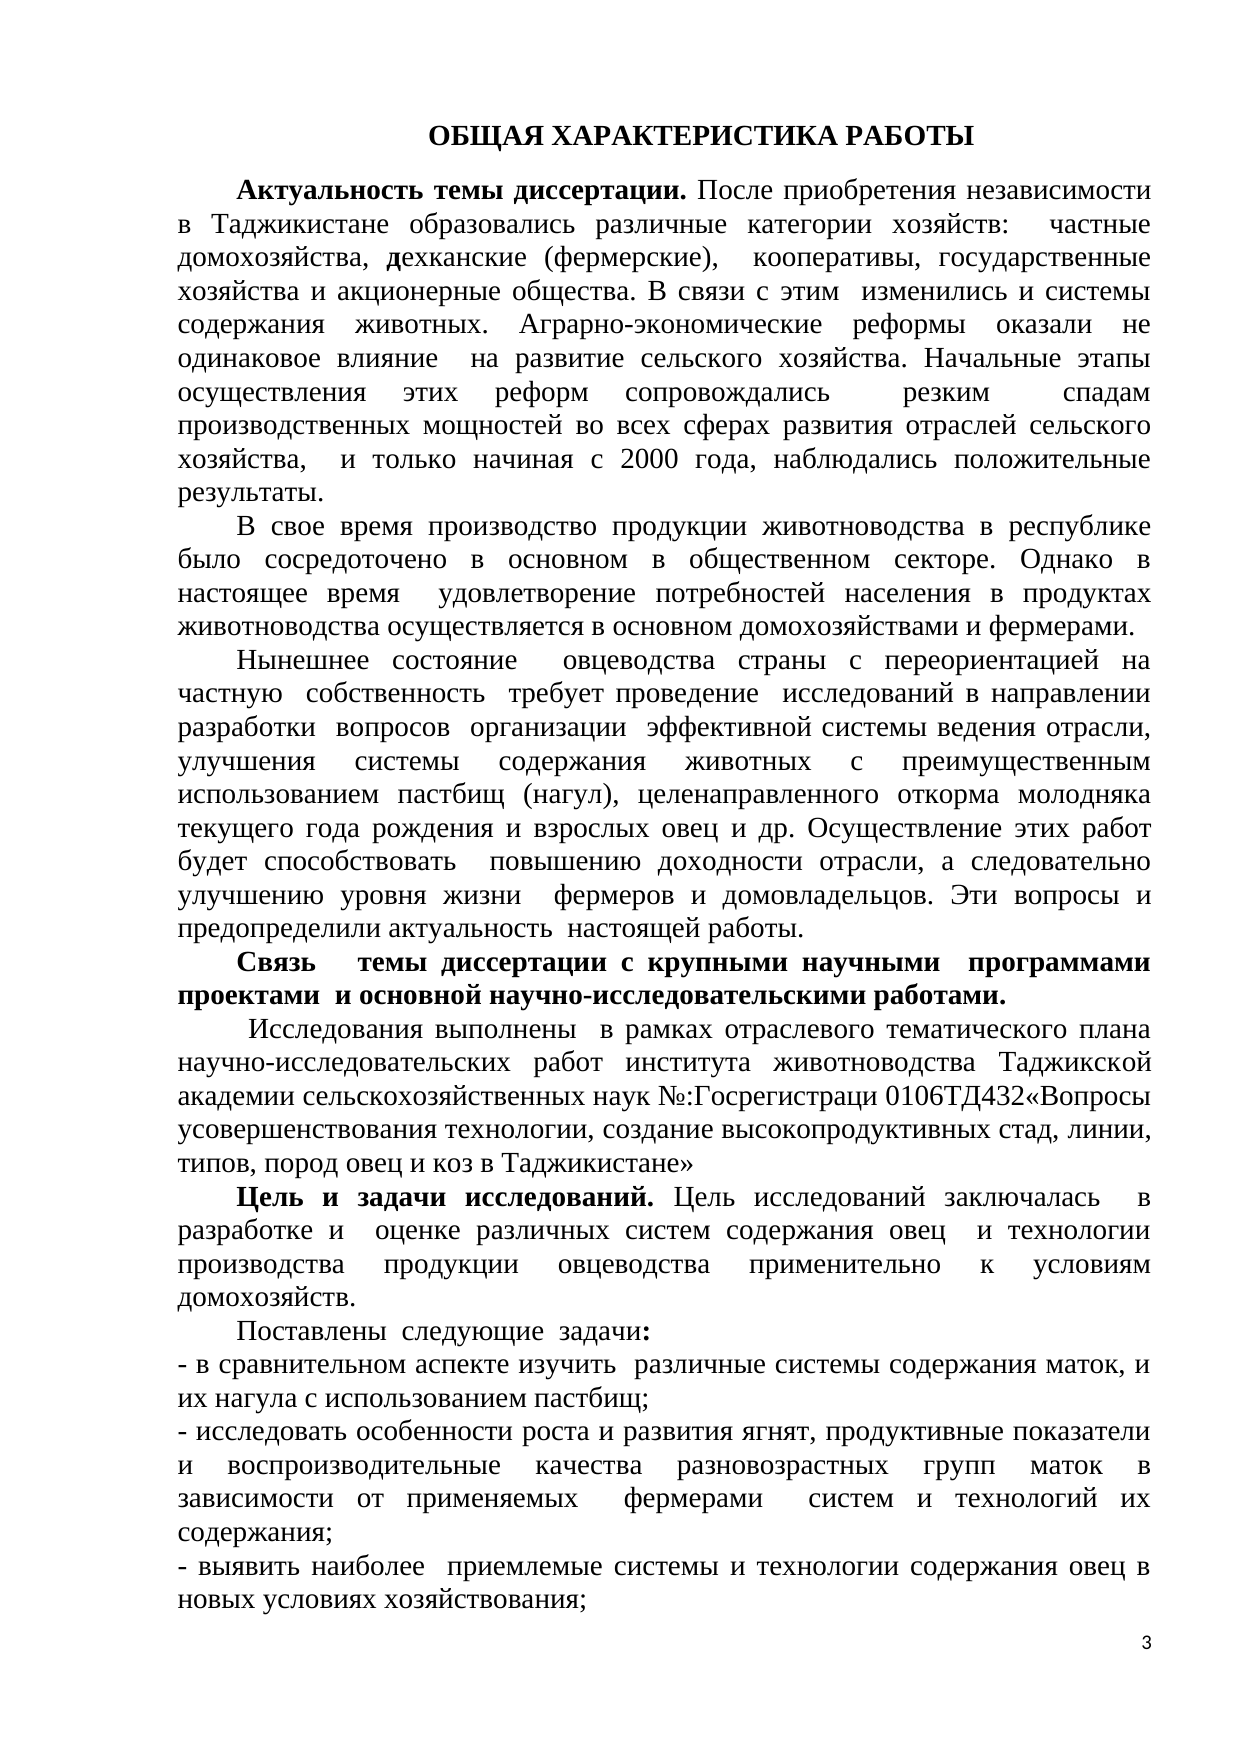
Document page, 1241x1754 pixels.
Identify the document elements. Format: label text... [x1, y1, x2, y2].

text Исследования выполнены в рамках отраслевого тематического плана научно-исследовательских работ института животноводства Таджикской академии сельскохозяйственных наук №:Госрегистраци 0106ТД432«Вопросы усовершенствования технологии, создание высокопродуктивных стад, линии, типов, пород овец и коз в Таджикистане» [177, 1011, 1152, 1179]
text ОБЩАЯ ХАРАКТЕРИСТИКА РАБОТЫ [177, 118, 1152, 152]
text - в сравнительном аспекте изучить различные системы содержания маток, и их нагула с использованием пастбищ; [177, 1346, 1152, 1413]
text Актуальность темы диссертации. После приобретения независимости в Таджикистане образовались различные категории хозяйств: частные домохозяйства, дехканские (фермерские), кооперативы, государственные хозяйства и акционерные общества. В связи с этим изменились и системы содержания животных. Аграрно-экономические реформы оказали не одинаковое влияние на развитие сельского хозяйства. Начальные этапы осуществления этих реформ сопровождались резким спадам производственных мощностей во всех сферах развития отраслей сельского хозяйства, и только начиная с 2000 года, наблюдались положительные результаты. [177, 172, 1152, 508]
text Нынешнее состояние овцеводства страны с переориентацией на частную собственность требует проведение исследований в направлении разработки вопросов организации эффективной системы ведения отрасли, улучшения системы содержания животных с преимущественным использованием пастбищ (нагул), целенаправленного откорма молодняка текущего года рождения и взрослых овец и др. Осуществление этих работ будет способствовать повышению доходности отрасли, а следовательно улучшению уровня жизни фермеров и домовладельцов. Эти вопросы и предопределили актуальность настоящей работы. [177, 642, 1152, 944]
text Связь темы диссертации с крупными научными программами проектами и основной научно-исследовательскими работами. [177, 944, 1152, 1011]
text В свое время производство продукции животноводства в республике было сосредоточено в основном в общественном секторе. Однако в настоящее время удовлетворение потребностей населения в продуктах животноводства осуществляется в основном домохозяйствами и фермерами. [177, 508, 1152, 642]
text - исследовать особенности роста и развития ягнят, продуктивные показатели и воспроизводительные качества разновозрастных групп маток в зависимости от применяемых фермерами систем и технологий их содержания; [177, 1413, 1152, 1548]
text Цель и задачи исследований. Цель исследований заключалась в разработке и оценке различных систем содержания овец и технологии производства продукции овцеводства применительно к условиям домохозяйств. [177, 1179, 1152, 1313]
text - выявить наиболее приемлемые системы и технологии содержания овец в новых условиях хозяйствования; [177, 1548, 1152, 1615]
text Поставлены следующие задачи: [177, 1313, 1152, 1346]
